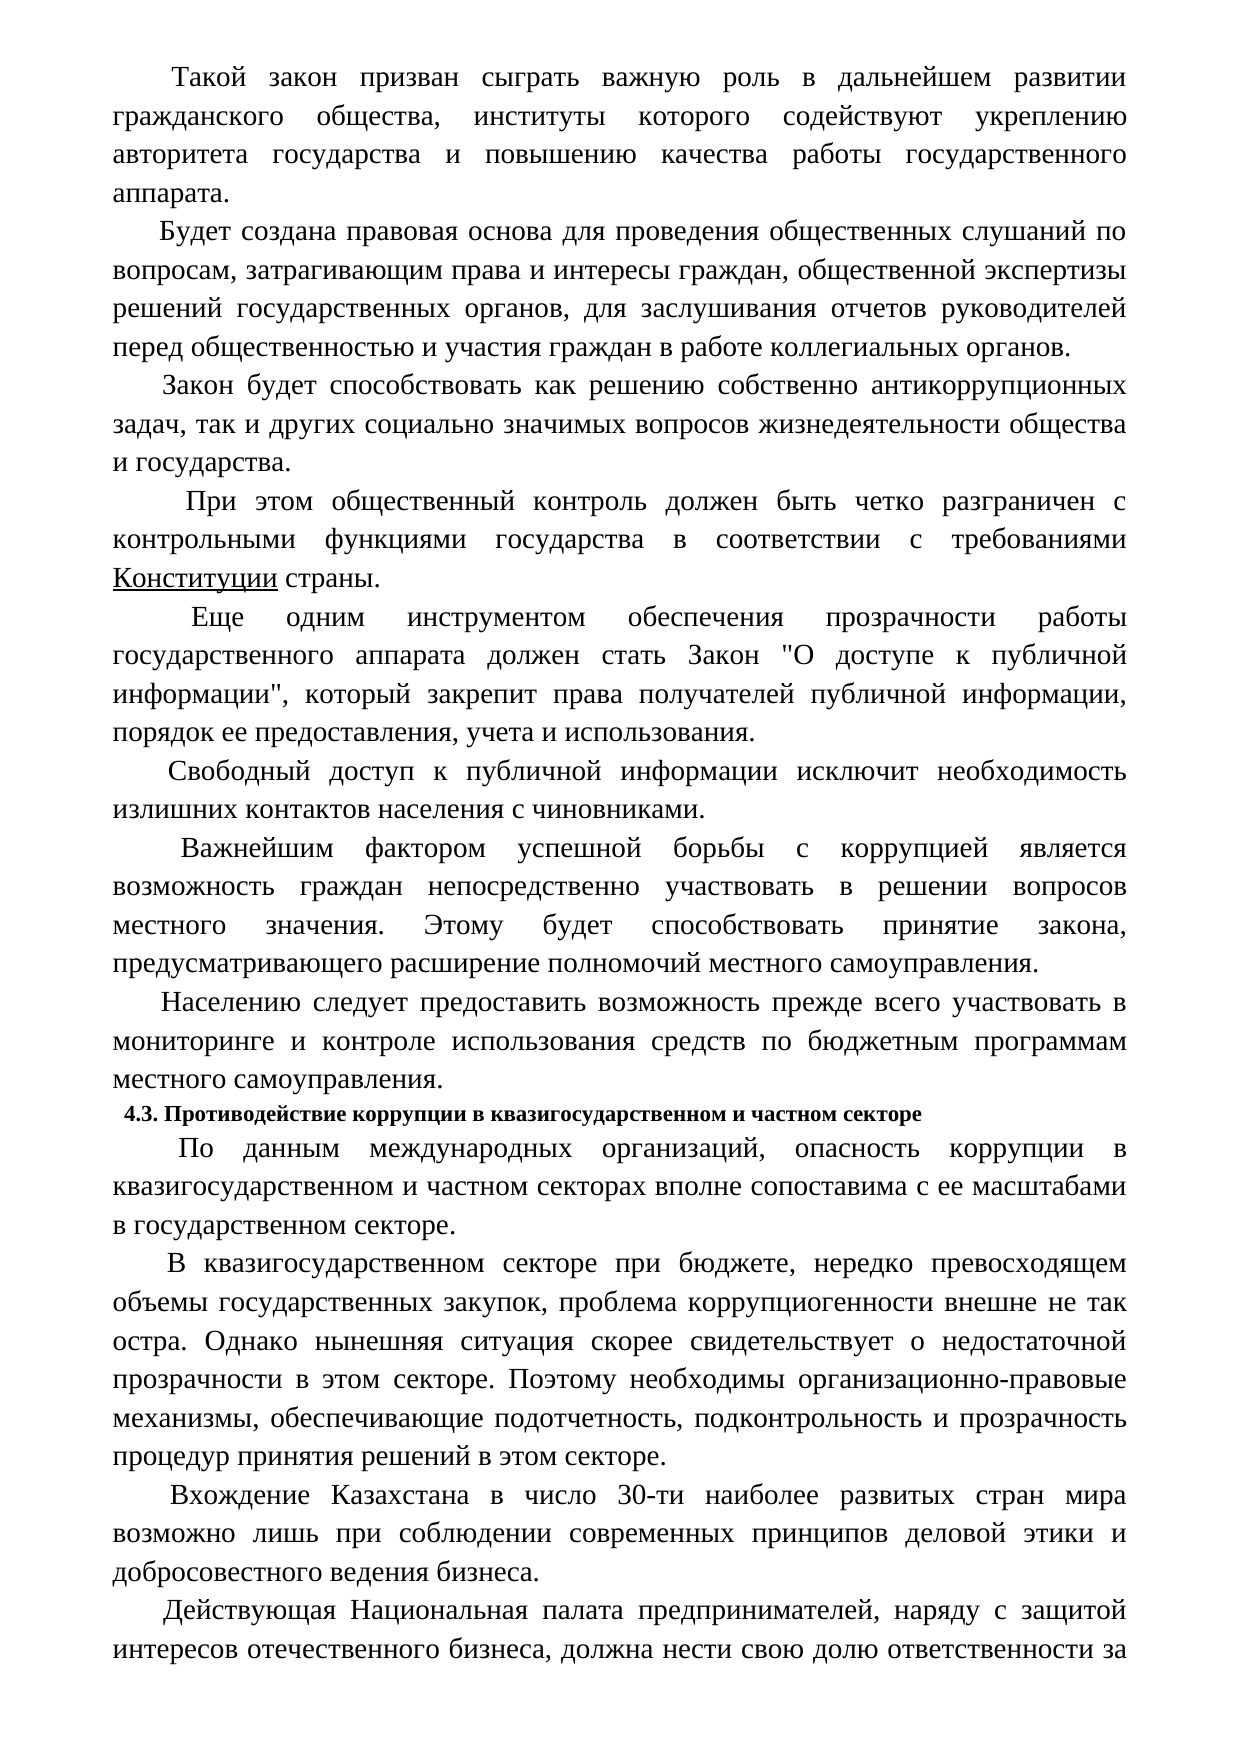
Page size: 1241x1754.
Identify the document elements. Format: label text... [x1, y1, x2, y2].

text Такой закон призван сыграть важную роль в дальнейшем развитии гражданского общества, институты которого содействуют укреплению авторитета государства и повышению качества работы государственного аппарата. [112, 59, 1128, 208]
text В квазигосударственном секторе при бюджете, нередко превосходящем объемы государственных закупок, проблема коррупциогенности внешне не так остра. Однако нынешняя ситуация скорее свидетельствует о недостаточной прозрачности в этом секторе. Поэтому необходимы организационно-правовые механизмы, обеспечивающие подотчетность, подконтрольность и прозрачность процедур принятия решений в этом секторе. [112, 1246, 1128, 1472]
text Свободный доступ к публичной информации исключит необходимость излишних контактов населения с чиновниками. [112, 753, 1128, 825]
text Еще одним инструментом обеспечения прозрачности работы государственного аппарата должен стать Закон "О доступе к публичной информации", который закрепит права получателей публичной информации, порядок ее предоставления, учета и использования. [112, 599, 1128, 748]
text Закон будет способствовать как решению собственно антикоррупционных задач, так и других социально значимых вопросов жизнедеятельности общества и государства. [112, 367, 1128, 478]
text При этом общественный контроль должен быть четко разграничен с контрольными функциями государства в соответствии с требованиями Конституции страны. [112, 483, 1128, 594]
text Населению следует предоставить возможность прежде всего участвовать в мониторинге и контроле использования средств по бюджетным программам местного самоуправления. [112, 984, 1128, 1095]
text 4.3. Противодействие коррупции в квазигосударственном и частном секторе [112, 1100, 1128, 1126]
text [112, 1592, 1128, 1664]
text Важнейшим фактором успешной борьбы с коррупцией является возможность граждан непосредственно участвовать в решении вопросов местного значения. Этому будет способствовать принятие закона, предусматривающего расширение полномочий местного самоуправления. [112, 830, 1128, 979]
text Вхождение Казахстана в число 30-ти наиболее развитых стран мира возможно лишь при соблюдении современных принципов деловой этики и добросовестного ведения бизнеса. [112, 1477, 1128, 1587]
text Будет создана правовая основа для проведения общественных слушаний по вопросам, затрагивающим права и интересы граждан, общественной экспертизы решений государственных органов, для заслушивания отчетов руководителей перед общественностью и участия граждан в работе коллегиальных органов. [112, 213, 1128, 362]
text По данным международных организаций, опасность коррупции в квазигосударственном и частном секторах вполне сопоставима с ее масштабами в государственном секторе. [112, 1130, 1128, 1241]
